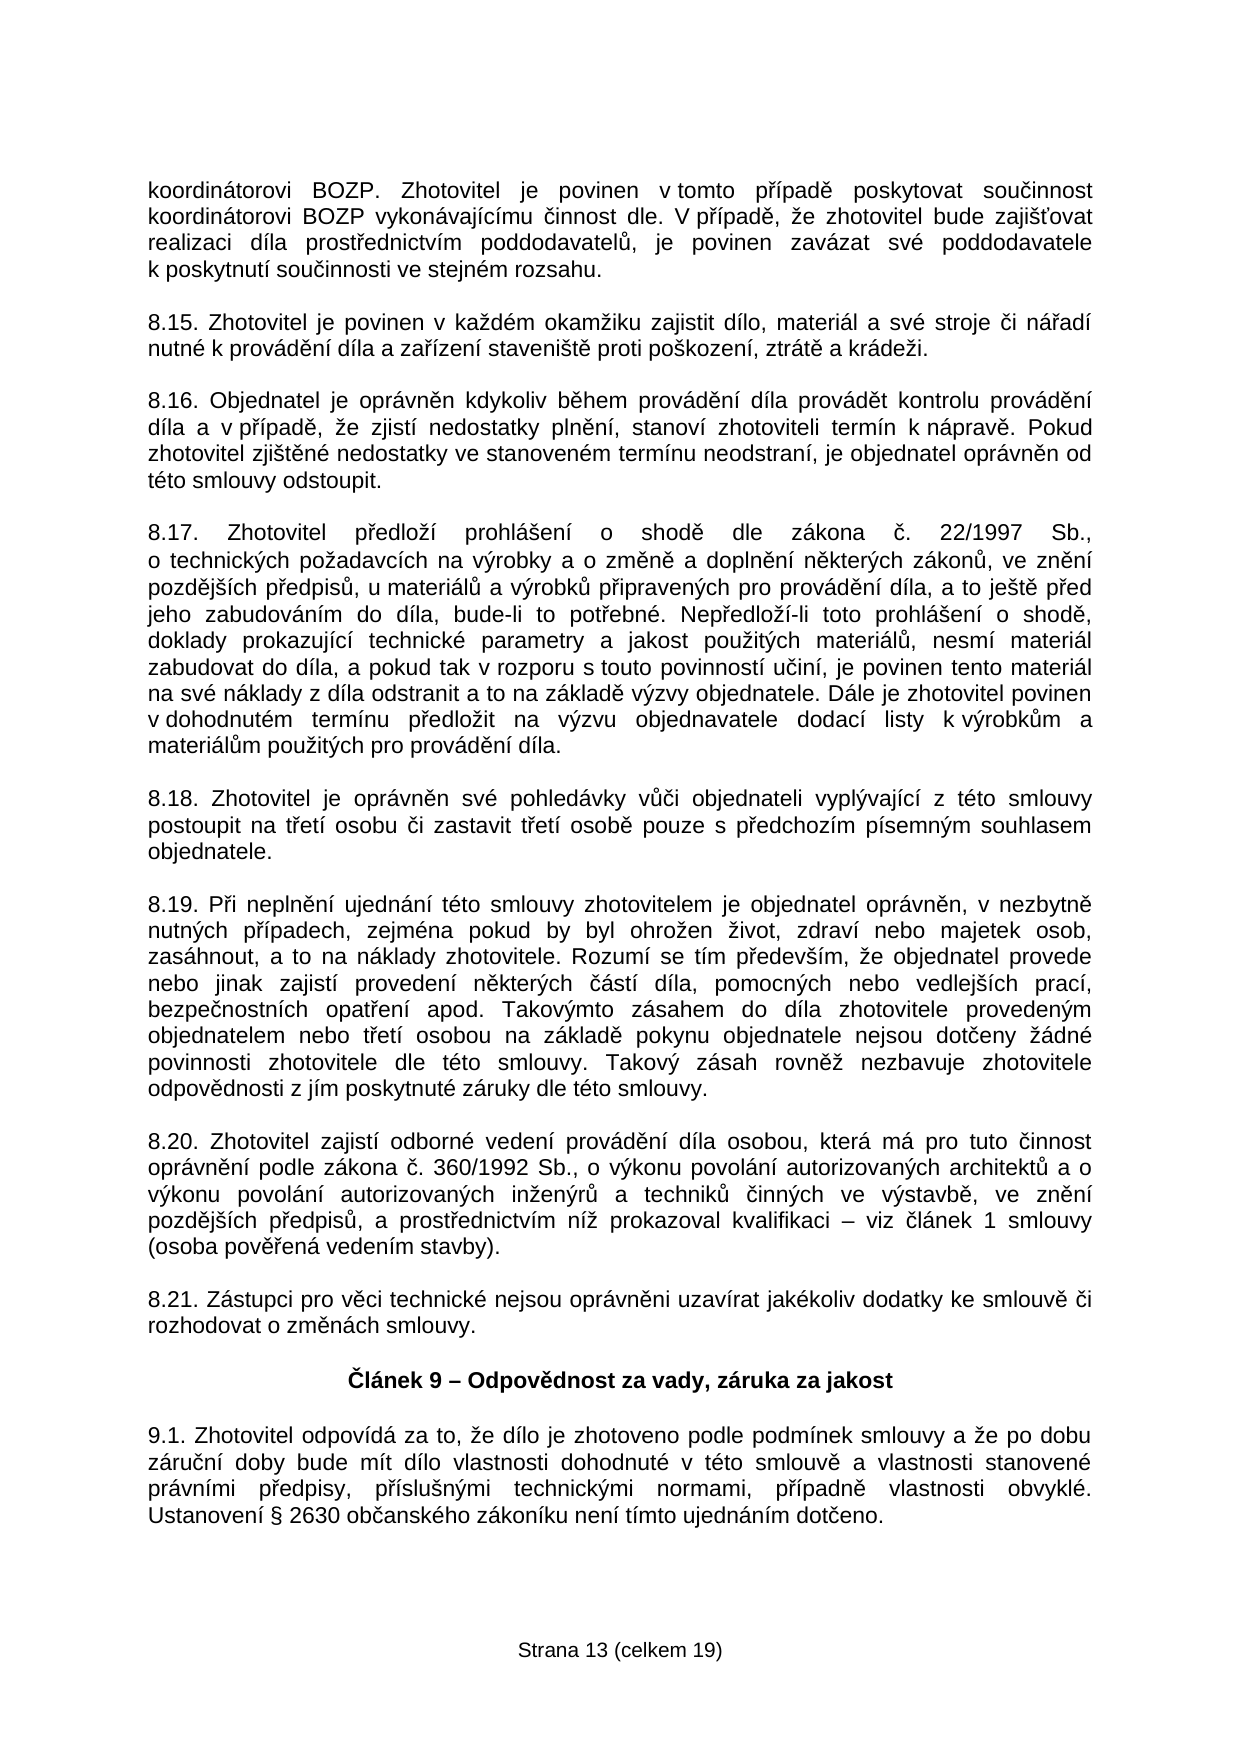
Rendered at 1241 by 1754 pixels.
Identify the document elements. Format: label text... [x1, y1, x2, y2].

text 9.1. Zhotovitel odpovídá za to, že dílo je zhotoveno podle podmínek smlouvy a že po dobu záruční doby bude mít dílo vlastnosti dohodnuté v této smlouvě a vlastnosti stanovené právními předpisy, příslušnými technickými normami, případně vlastnosti obvyklé. Ustanovení § 2630 občanského zákoníku není tímto ujednáním dotčeno. [148, 1422, 1093, 1528]
text 8.15. Zhotovitel je povinen v každém okamžiku zajistit dílo, materiál a své stroje či nářadí nutné k provádění díla a zařízení staveniště proti poškození, ztrátě a krádeži. [148, 308, 1093, 361]
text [148, 177, 1093, 282]
text 8.18. Zhotovitel je oprávněn své pohledávky vůči objednateli vyplývající z této smlouvy postoupit na třetí osobu či zastavit třetí osobě pouze s předchozím písemným souhlasem objednatele. [148, 785, 1093, 864]
text 8.20. Zhotovitel zajistí odborné vedení provádění díla osobou, která má pro tuto činnost oprávnění podle zákona č. 360/1992 Sb., o výkonu povolání autorizovaných architektů a o výkonu povolání autorizovaných inženýrů a techniků činných ve výstavbě, ve znění pozdějších předpisů, a prostřednictvím níž prokazoval kvalifikaci – viz článek 1 smlouvy (osoba pověřená vedením stavby). [148, 1128, 1093, 1259]
text 8.16. Objednatel je oprávněn kdykoliv během provádění díla provádět kontrolu provádění díla a v případě, že zjistí nedostatky plnění, stanoví zhotoviteli termín k nápravě. Pokud zhotovitel zjištěné nedostatky ve stanoveném termínu neodstraní, je objednatel oprávněn od této smlouvy odstoupit. [148, 387, 1093, 493]
text 8.17. Zhotovitel předloží prohlášení o shodě dle zákona č. 22/1997 Sb., o technických požadavcích na výrobky a o změně a doplnění některých zákonů, ve znění pozdějších předpisů, u materiálů a výrobků připravených pro provádění díla, a to ještě před jeho zabudováním do díla, bude-li to potřebné. Nepředloží-li toto prohlášení o shodě, doklady prokazující technické parametry a jakost použitých materiálů, nesmí materiál zabudovat do díla, a pokud tak v rozporu s touto povinností učiní, je povinen tento materiál na své náklady z díla odstranit a to na základě výzvy objednatele. Dále je zhotovitel povinen v dohodnutém termínu předložit na výzvu objednavatele dodací listy k výrobkům a materiálům použitých pro provádění díla. [148, 519, 1093, 759]
text Článek 9 – Odpovědnost za vady, záruka za jakost [148, 1367, 1093, 1394]
text 8.19. Při neplnění ujednání této smlouvy zhotovitelem je objednatel oprávněn, v nezbytně nutných případech, zejména pokud by byl ohrožen život, zdraví nebo majetek osob, zasáhnout, a to na náklady zhotovitele. Rozumí se tím především, že objednatel provede nebo jinak zajistí provedení některých částí díla, pomocných nebo vedlejších prací, bezpečnostních opatření apod. Takovýmto zásahem do díla zhotovitele provedeným objednatelem nebo třetí osobou na základě pokynu objednatele nejsou dotčeny žádné povinnosti zhotovitele dle této smlouvy. Takový zásah rovněž nezbavuje zhotovitele odpovědnosti z jím poskytnuté záruky dle této smlouvy. [148, 891, 1093, 1101]
text 8.21. Zástupci pro věci technické nejsou oprávněni uzavírat jakékoliv dodatky ke smlouvě či rozhodovat o změnách smlouvy. [148, 1286, 1093, 1339]
